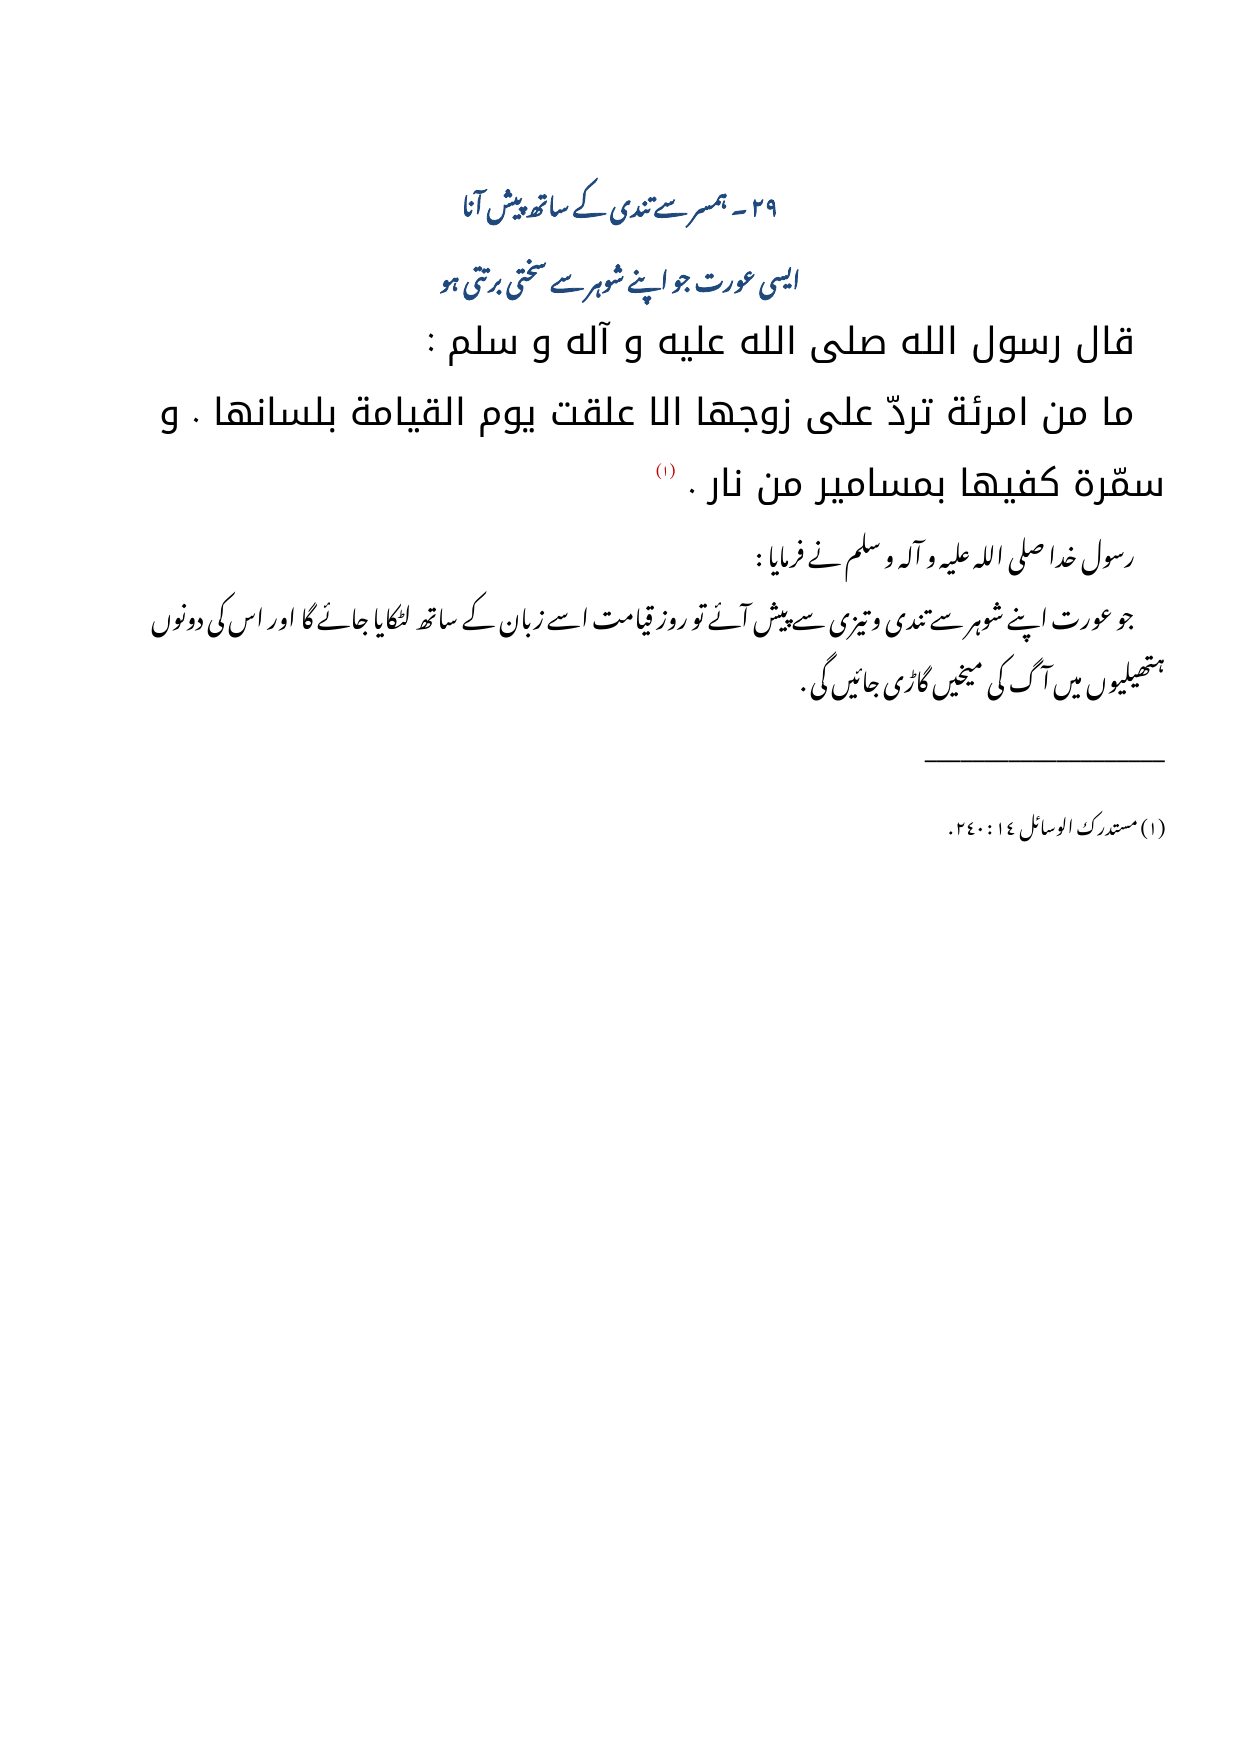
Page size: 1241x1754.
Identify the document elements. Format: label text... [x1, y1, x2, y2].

subtitle ایسی عورت جو اپنے شوہر سے سختی برتتی ہو [75, 244, 1165, 306]
text ____________________ [75, 707, 1165, 775]
text جو عورت اپنے شوہر سے تندی و تیزی سے پیش آئے تو روز قیامت اسے زبان کے ساتھ لٹکایا جائے گا اور اس کی دونوں ہتھیلیوں میں آگ کی میخیں گاڑی جائیں گی . [75, 582, 1165, 707]
subtitle ٢٩ ۔ ہمسر سے تندی کے ساتھ پیش آنا [75, 169, 1165, 231]
text ما من امرئة تردّ علی زوجها الا علقت یوم القیامة بلسانها . و سمّرة کفیها بمسامیر من نار . (١) [75, 377, 1165, 520]
text رسول خدا صلی اللہ علیہ و آلہ و سلم نے فرمایا : [75, 520, 1165, 582]
text (١) مستدرک الوسائل ١٤ : ٢٤٠ . [75, 800, 1165, 847]
text قال رسول الله صلی الله علیه و آله و سلم : [75, 306, 1165, 377]
